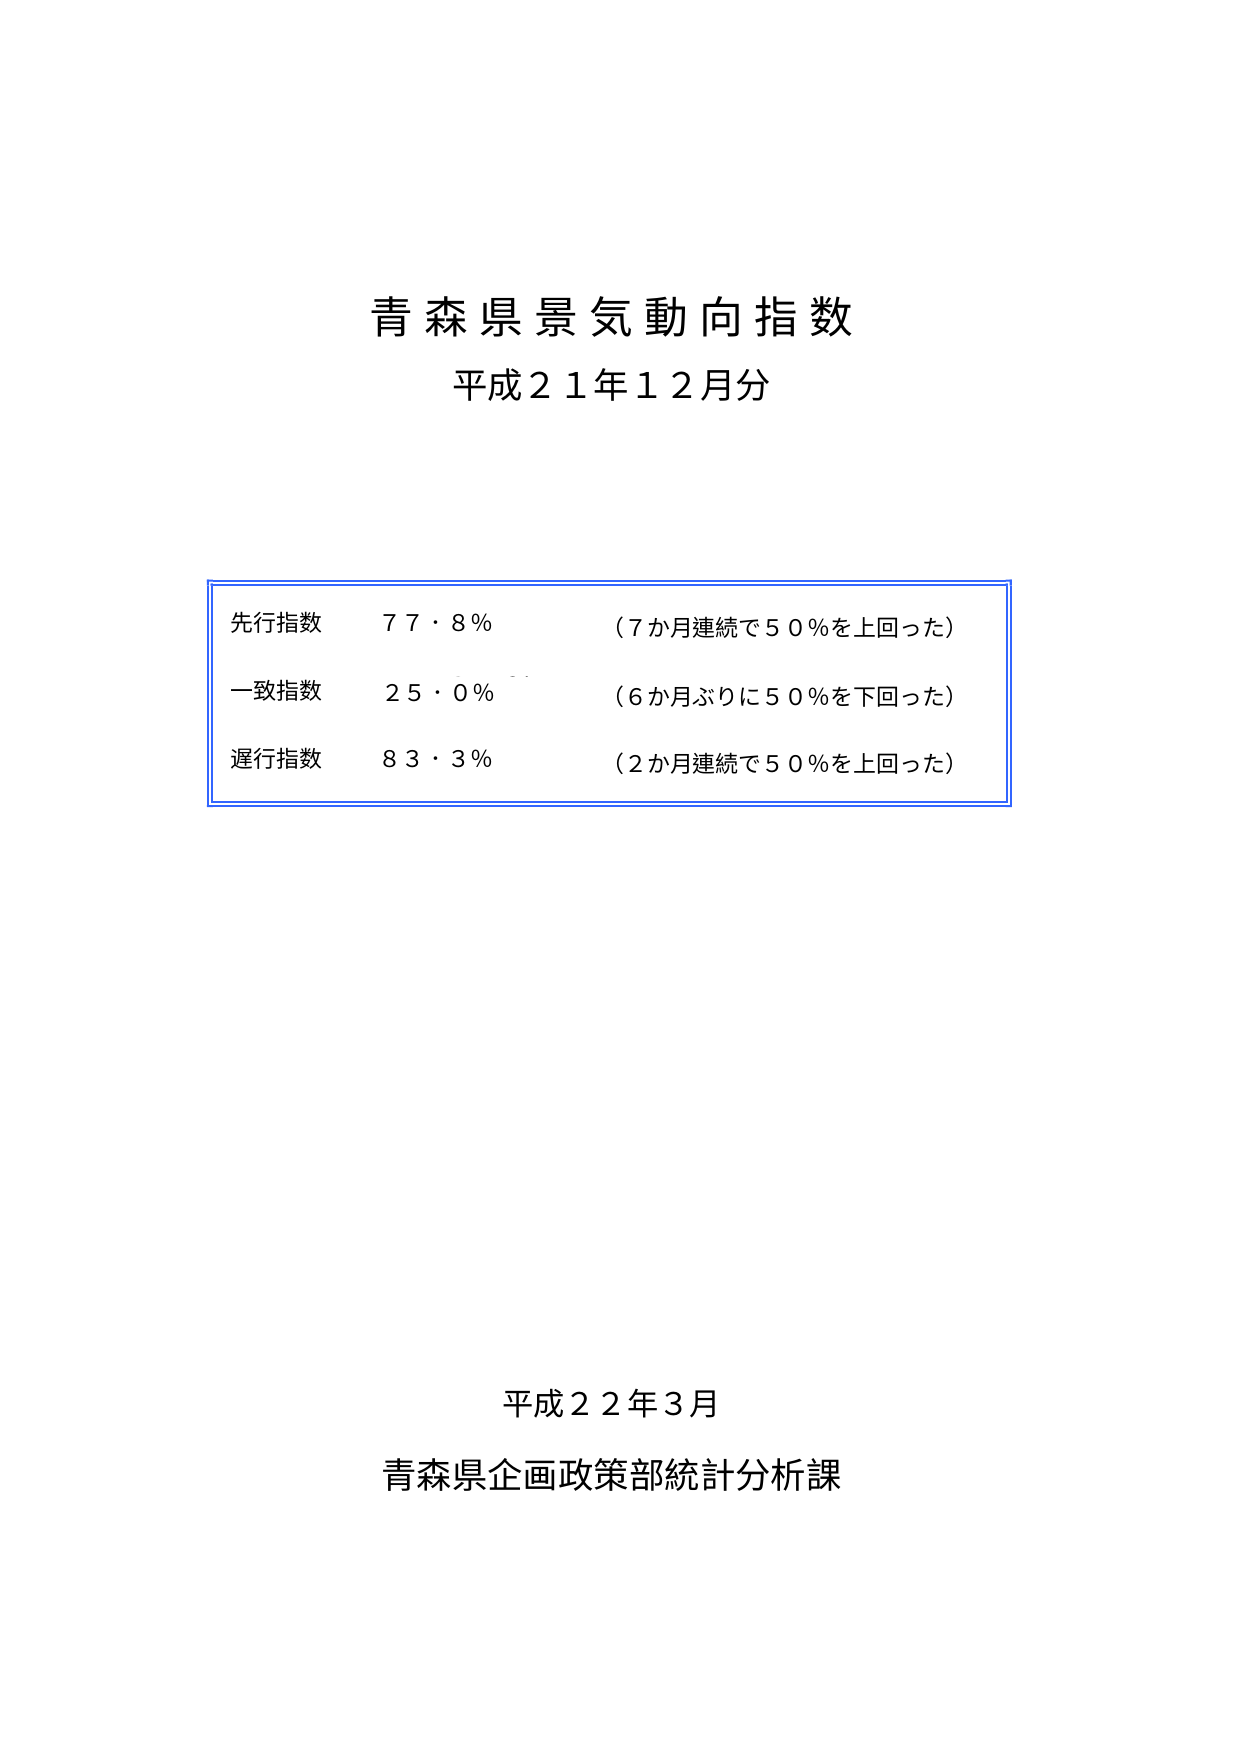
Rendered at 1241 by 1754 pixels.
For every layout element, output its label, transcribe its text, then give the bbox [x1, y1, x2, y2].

text 青森県企画政策部統計分析課 [123, 1450, 1099, 1498]
text 平成２１年１２月分 [123, 360, 1099, 408]
text 青 森 県 景 気 動 向 指 数 [123, 286, 1099, 346]
text 平成２２年３月 [123, 1382, 1099, 1425]
